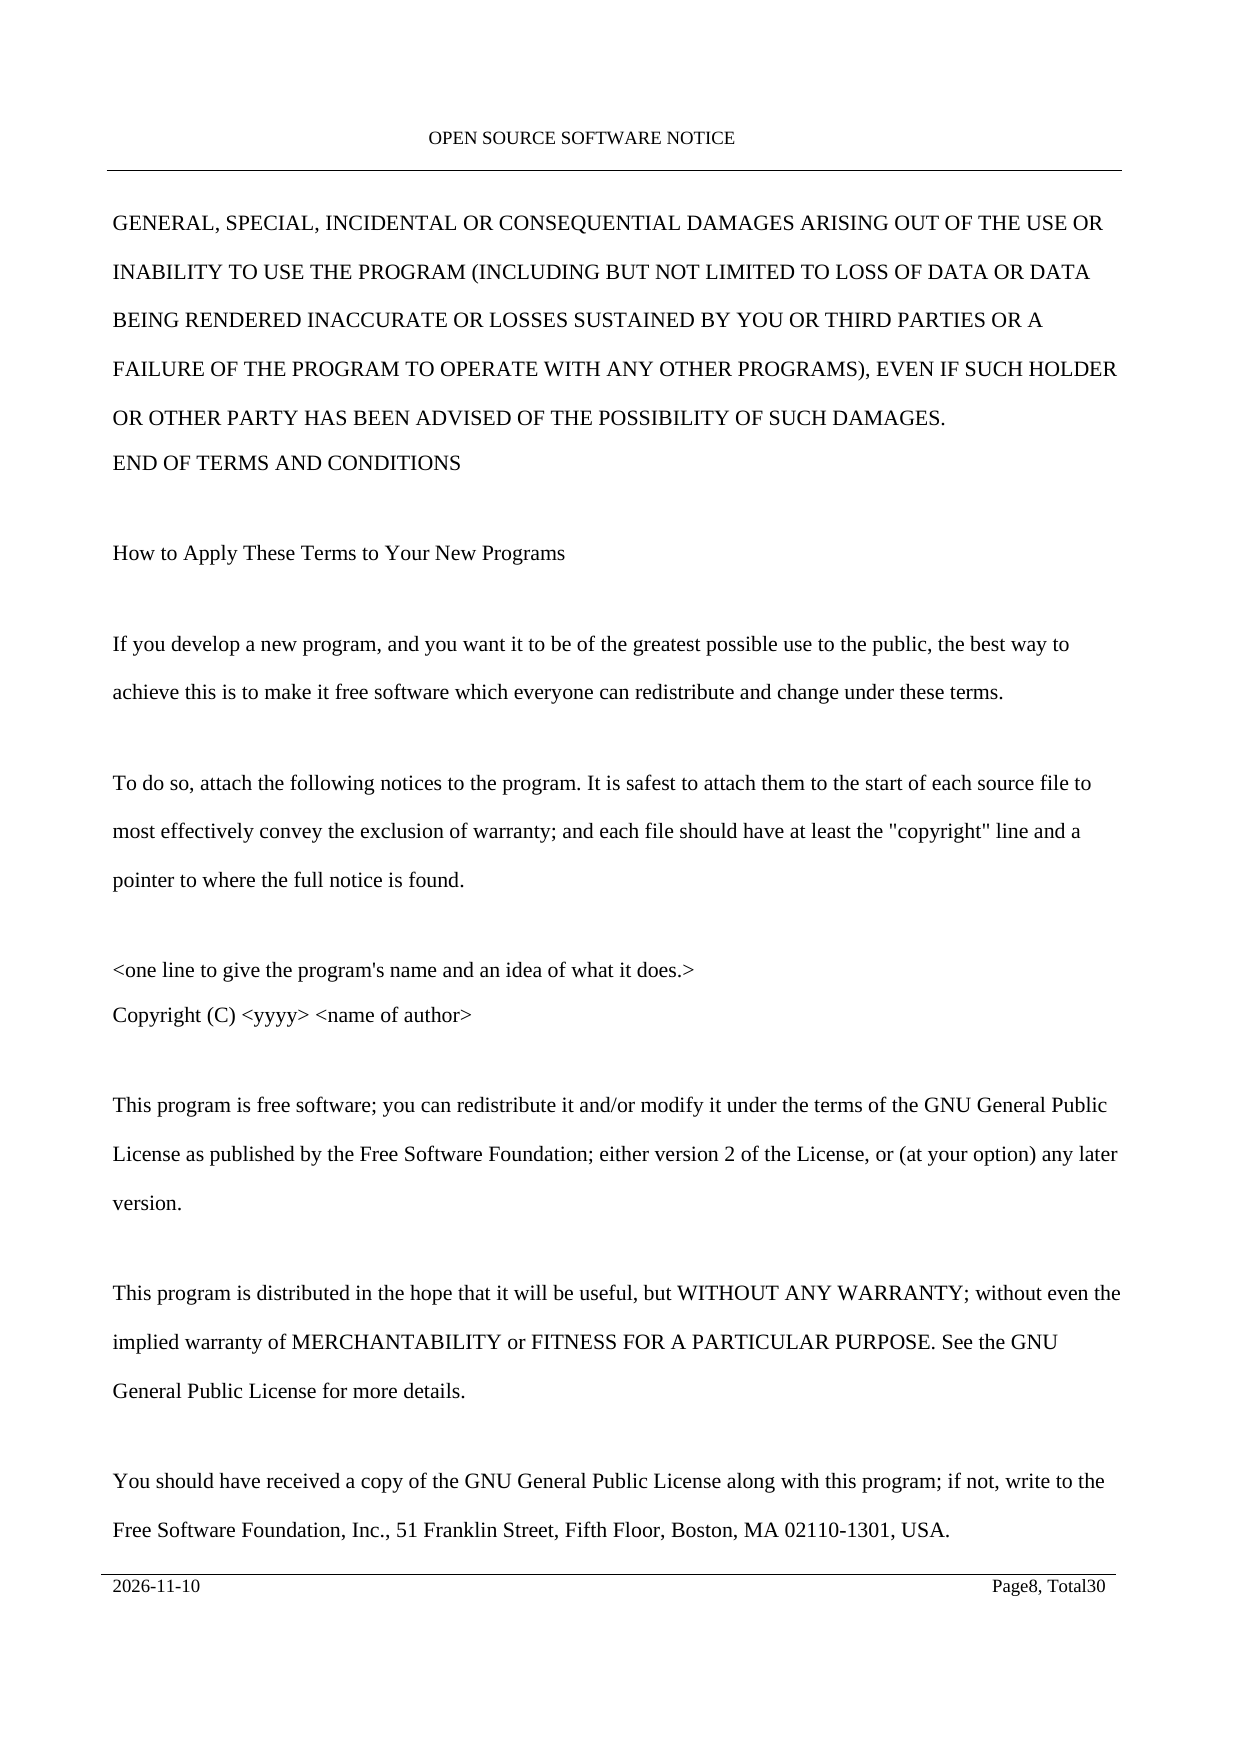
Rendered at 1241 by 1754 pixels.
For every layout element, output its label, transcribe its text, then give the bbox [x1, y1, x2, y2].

text If you develop a new program, and you want it to be of the greatest possible use to the public, the best way to achieve this is to make it free software which everyone can redistribute and change under these terms. [112, 627, 1128, 708]
text END OF TERMS AND CONDITIONS [112, 446, 1128, 479]
text Copyright (C) <yyyy> <name of author> [112, 999, 1128, 1031]
text This program is free software; you can redistribute it and/or modify it under the terms of the GNU General Public License as published by the Free Software Foundation; either version 2 of the License, or (at your option) any later version. [112, 1089, 1128, 1219]
text <one line to give the program's name and an idea of what it does.> [112, 953, 1128, 986]
text This program is distributed in the hope that it will be useful, but WITHOUT ANY WARRANTY; without even the implied warranty of MERCHANTABILITY or FITNESS FOR A PARTICULAR PURPOSE. See the GNU General Public License for more details. [112, 1277, 1128, 1407]
text You should have received a copy of the GNU General Public License along with this program; if not, write to the Free Software Foundation, Inc., 51 Franklin Street, Fifth Floor, Boston, MA 02110-1301, USA. [112, 1464, 1128, 1546]
text To do so, attach the following notices to the program. It is safest to attach them to the start of each source file to most effectively convey the exclusion of warranty; and each file should have at least the "copyright" line and a pointer to where the full notice is found. [112, 766, 1128, 896]
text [112, 206, 1128, 434]
text How to Apply These Terms to Your New Programs [112, 537, 1128, 569]
